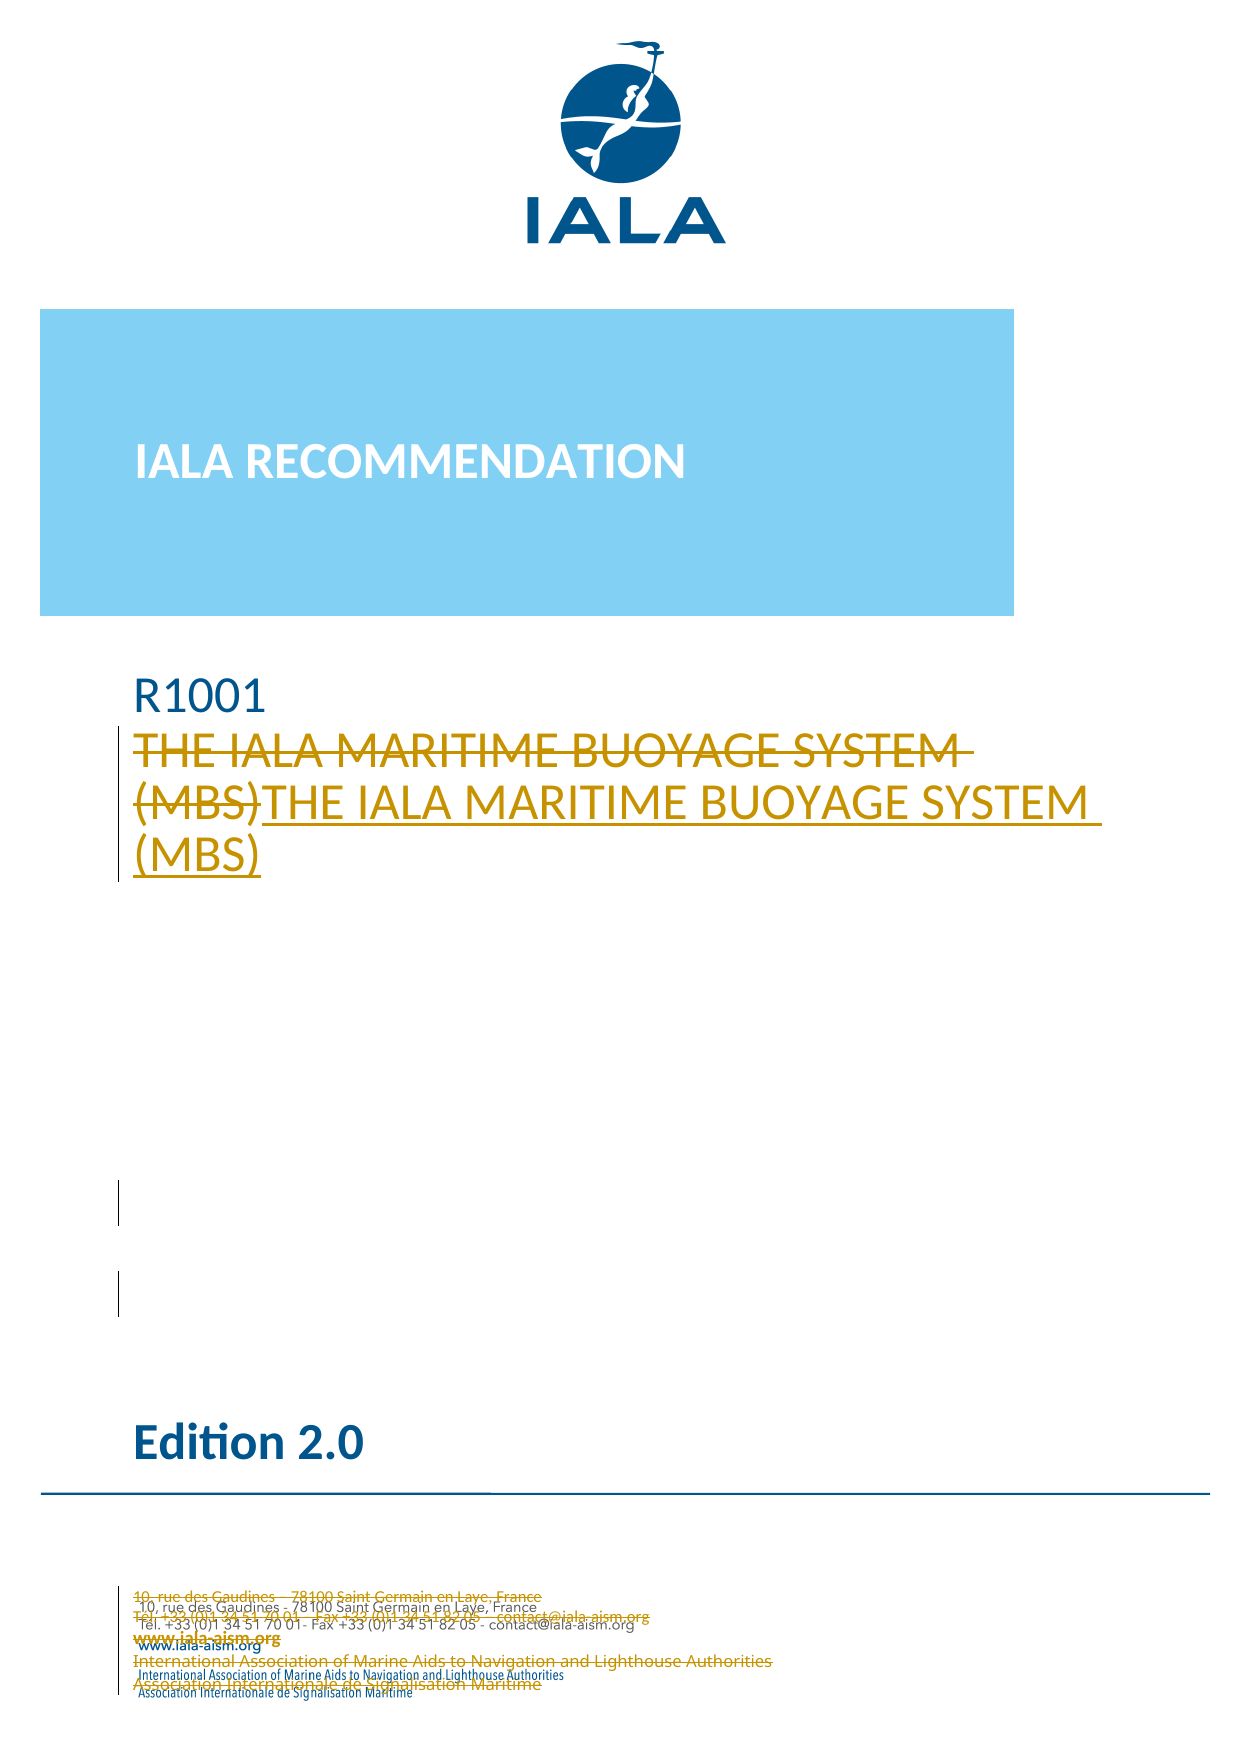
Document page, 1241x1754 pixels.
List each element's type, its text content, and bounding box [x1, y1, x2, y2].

text Edition 2.0 [133, 1409, 1107, 1472]
text R1001 [133, 662, 1107, 726]
picture [472, 29, 769, 266]
picture [132, 1596, 665, 1715]
table_header IALA Recommendation [40, 309, 1014, 616]
